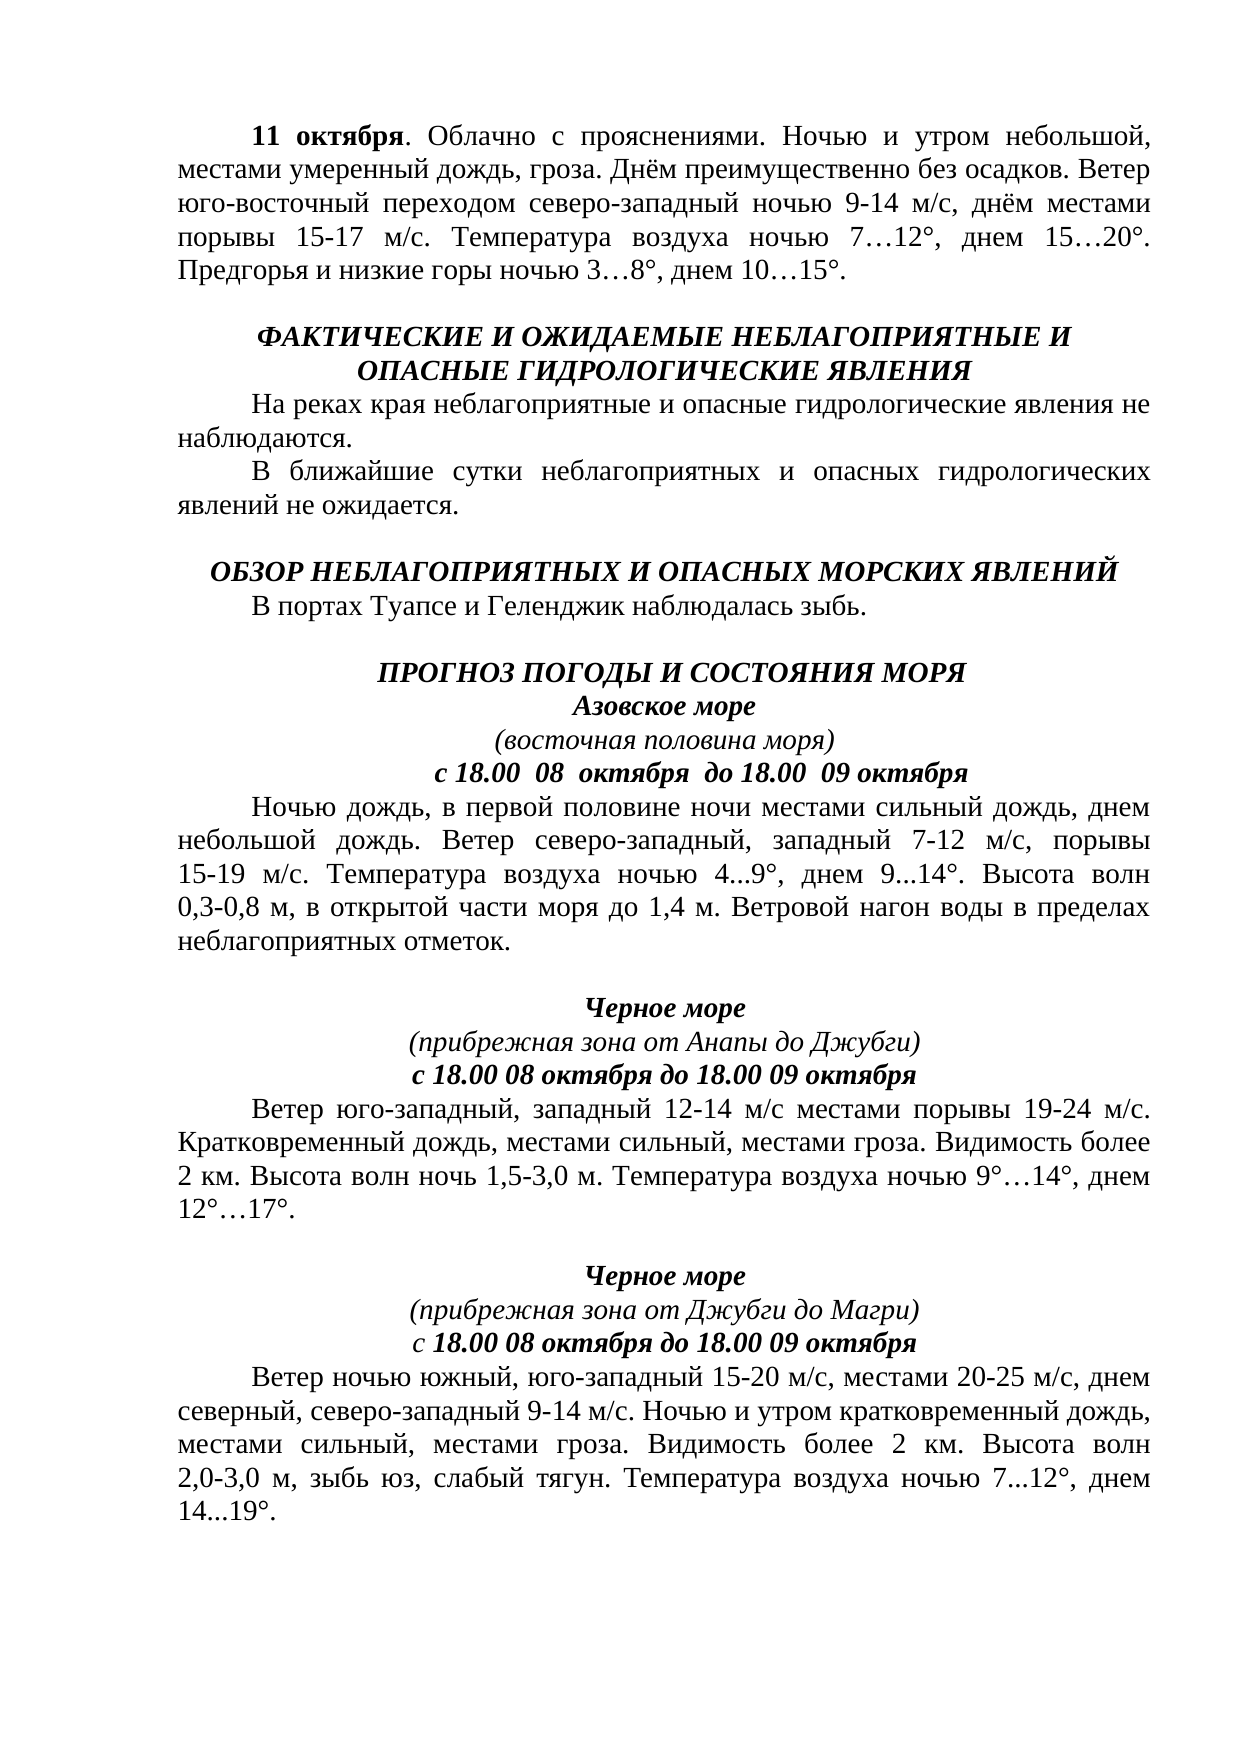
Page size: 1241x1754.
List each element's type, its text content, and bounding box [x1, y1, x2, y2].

text Азовское море [177, 688, 1152, 722]
text 11 октября. Облачно с прояснениями. Ночью и утром небольшой, местами умеренный дождь, гроза. Днём преимущественно без осадков. Ветер юго-восточный переходом северо-западный ночью 9-14 м/с, днём местами порывы 15-17 м/с. Температура воздуха ночью 7…12°, днем 15…20°. Предгорья и низкие горы ночью 3…8°, днем 10…15°. [177, 118, 1152, 286]
text Ветер ночью южный, юго-западный 15-20 м/с, местами 20-25 м/с, днем северный, северо-западный 9-14 м/с. Ночью и утром кратковременный дождь, местами сильный, местами гроза. Видимость более 2 км. Высота волн 2,0-3,0 м, зыбь юз, слабый тягун. Температура воздуха ночью 7...12°, днем 14...19°. [177, 1359, 1152, 1527]
text (восточная половина моря) [177, 722, 1152, 755]
text На реках края неблагоприятные и опасные гидрологические явления не наблюдаются. [177, 386, 1152, 453]
text Черное море [177, 990, 1152, 1024]
text с 18.00 08 октября до 18.00 09 октября [177, 1326, 1152, 1359]
text с 18.00 08 октября до 18.00 09 октября [177, 755, 1152, 789]
text ФАКТИЧЕСКИЕ И ОЖИДАЕМЫЕ НЕБЛАГОПРИЯТНЫЕ И ОПАСНЫЕ ГИДРОЛОГИЧЕСКИЕ ЯВЛЕНИЯ [177, 319, 1152, 386]
text ПРОГНОЗ ПОГОДЫ И СОСТОЯНИЯ МОРЯ [177, 655, 1166, 688]
text (прибрежная зона от Джубги до Магри) [177, 1292, 1152, 1326]
text Ветер юго-западный, западный 12-14 м/с местами порывы 19-24 м/с. Кратковременный дождь, местами сильный, местами гроза. Видимость более . Высота волн ночь 1,5-3,0 м. Температура воздуха ночью 9°…14°, днем 12°…17°. [177, 1091, 1152, 1225]
text Ночью дождь, в первой половине ночи местами сильный дождь, днем небольшой дождь. Ветер северо-западный, западный 7-12 м/с, порывы 15-19 м/с. Температура воздуха ночью 4...9°, днем 9...14°. Высота волн 0,3-0,8 м, в открытой части моря до 1,4 м. Ветровой нагон воды в пределах неблагоприятных отметок. [177, 789, 1152, 957]
text В портах Туапсе и Геленджик наблюдалась зыбь. [177, 588, 1152, 621]
text Черное море [177, 1258, 1152, 1292]
text В ближайшие сутки неблагоприятных и опасных гидрологических явлений не ожидается. [177, 453, 1152, 521]
text с 18.00 08 октября до 18.00 09 октября [177, 1057, 1152, 1091]
text ОБЗОР НЕБЛАГОПРИЯТНЫХ И ОПАСНЫХ МОРСКИХ ЯВЛЕНИЙ [177, 554, 1152, 588]
text (прибрежная зона от Анапы до Джубги) [177, 1024, 1152, 1057]
